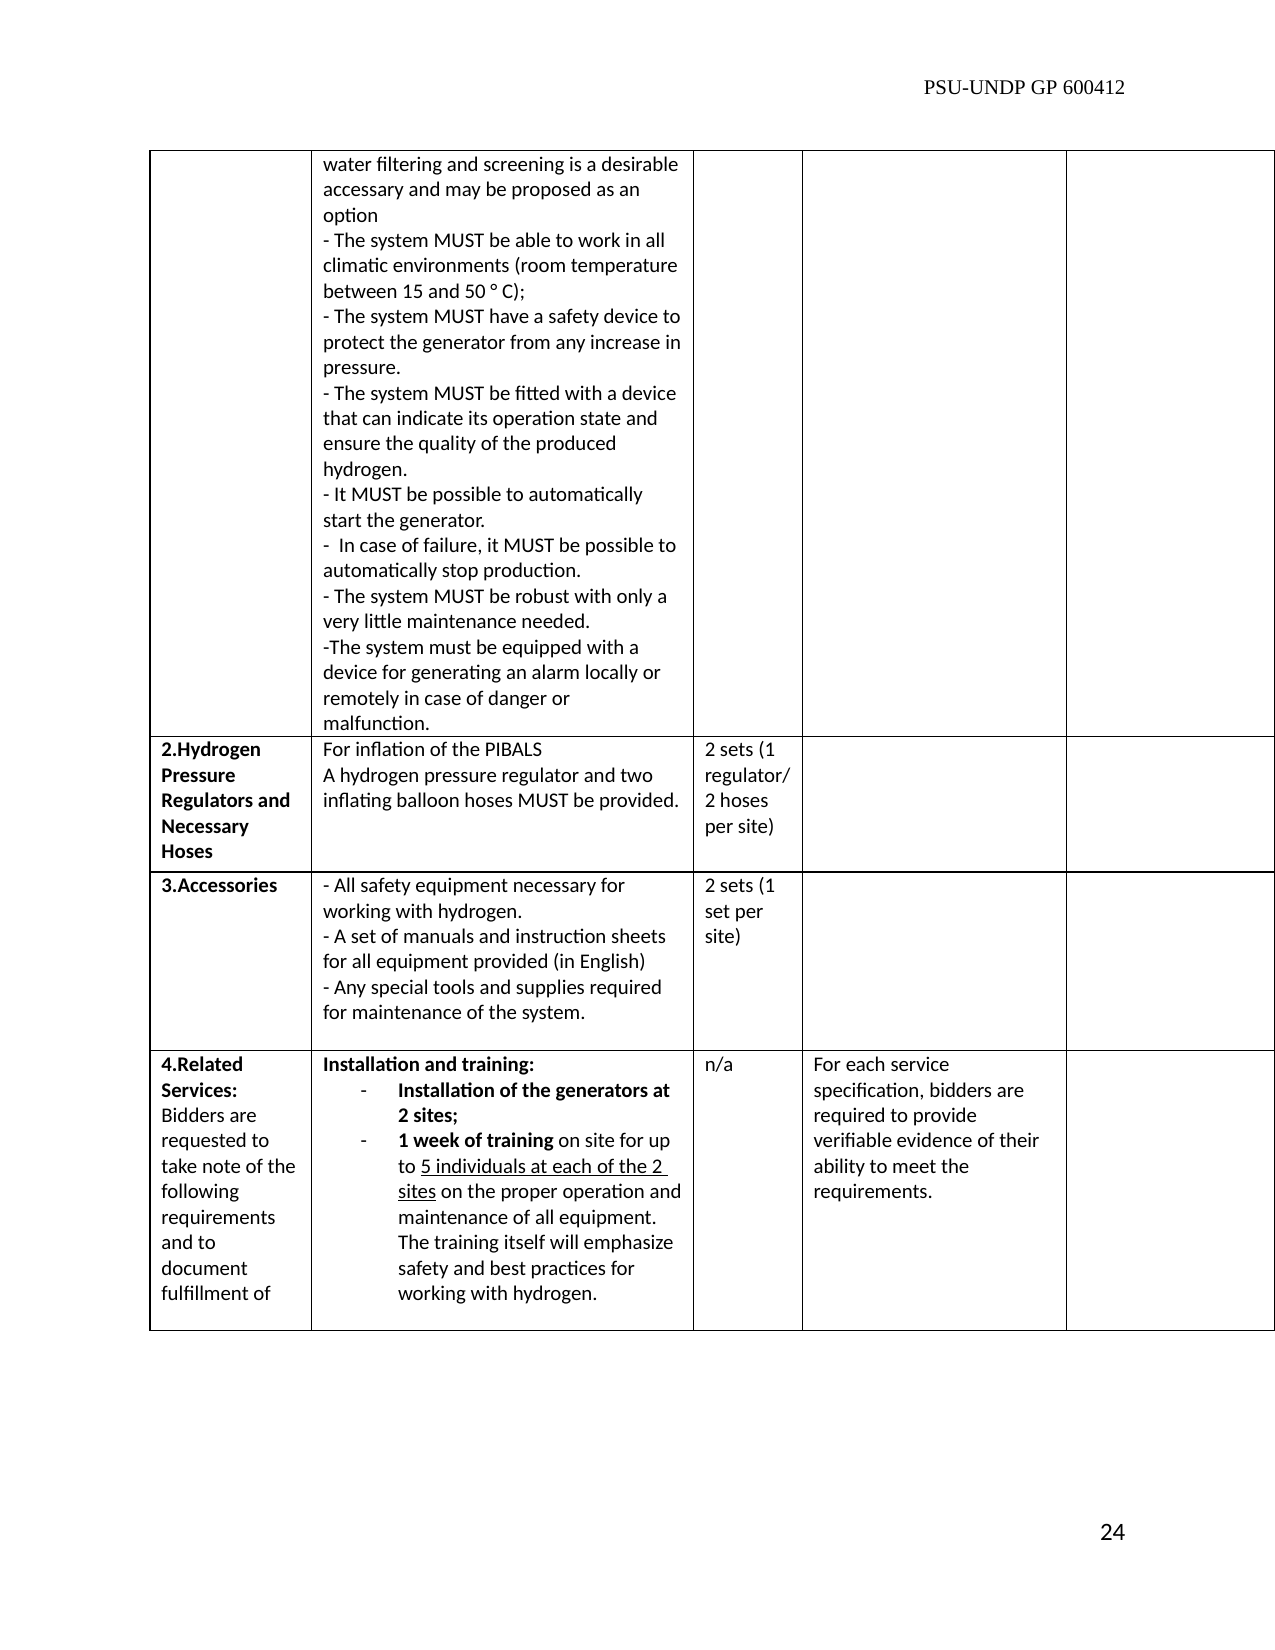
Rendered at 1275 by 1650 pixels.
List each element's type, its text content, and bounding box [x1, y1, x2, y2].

table_cell 2.Hydrogen Pressure Regulators and Necessary Hoses [151, 737, 311, 871]
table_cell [803, 151, 1066, 736]
table_cell [1067, 151, 1274, 736]
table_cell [312, 151, 693, 736]
table_cell [1067, 737, 1274, 871]
table_cell Installation and training: Installation of the generators at 2 sites; 1 week of training on site for up to 5 individuals at each of the 2 sites on the proper operation and maintenance of all equipment. The training itself will emphasize safety and best practices for working with hydrogen. [312, 1051, 693, 1330]
table_cell For inflation of the PIBALS A hydrogen pressure regulator and two inflating balloon hoses MUST be provided. [312, 737, 693, 871]
table_cell n/a [694, 1051, 802, 1330]
table_cell 2 sets (1 set per site) [694, 873, 802, 1050]
table_cell [1067, 1051, 1274, 1330]
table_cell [151, 1051, 311, 1330]
table_cell - All safety equipment necessary for working with hydrogen. - A set of manuals and instruction sheets for all equipment provided (in English) - Any special tools and supplies required for maintenance of the system. [312, 873, 693, 1050]
table_cell 2 sets (1 regulator/ 2 hoses per site) [694, 737, 802, 871]
table_cell 2 [694, 151, 802, 736]
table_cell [151, 151, 311, 736]
table_cell [803, 873, 1066, 1050]
table_cell [803, 737, 1066, 871]
table_cell [1067, 873, 1274, 1050]
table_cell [803, 1051, 1066, 1330]
table_cell 3.Accessories [151, 873, 311, 1050]
